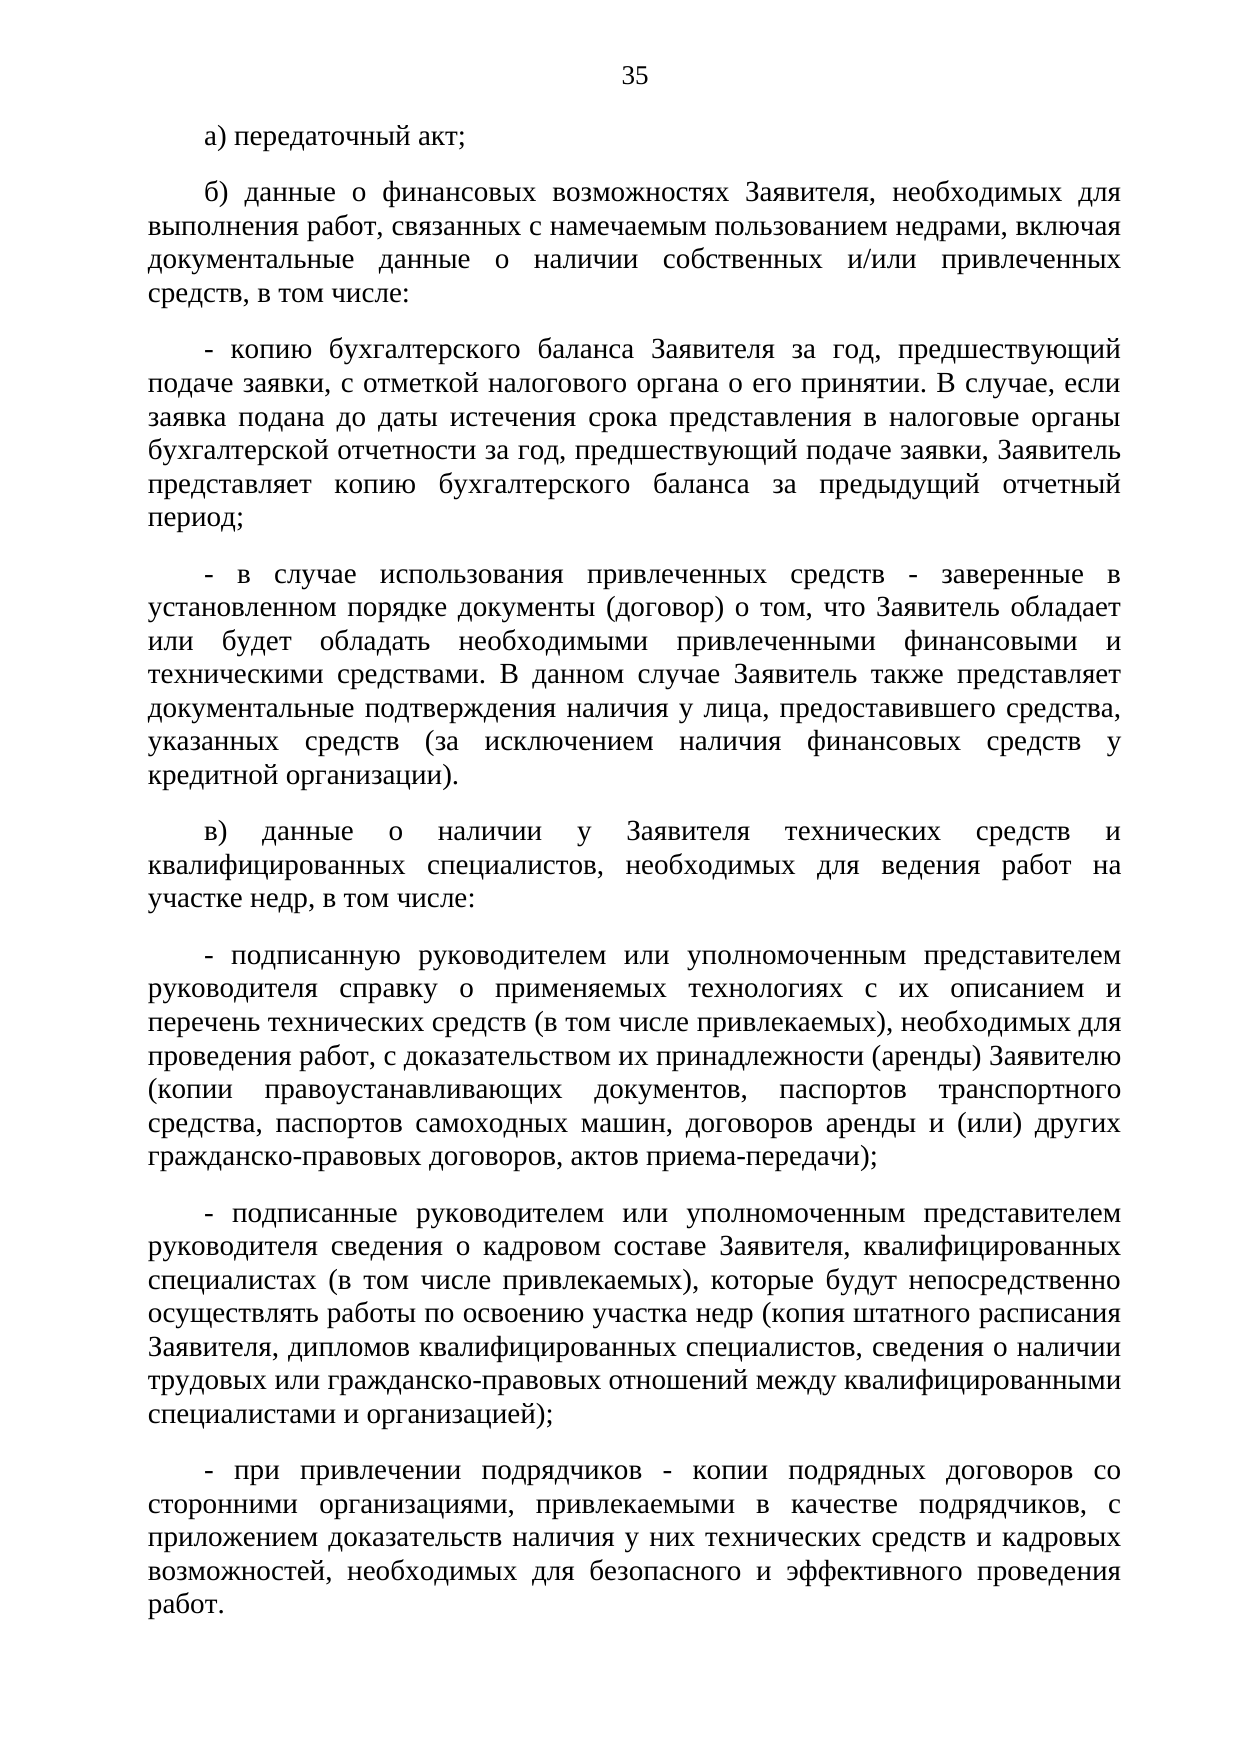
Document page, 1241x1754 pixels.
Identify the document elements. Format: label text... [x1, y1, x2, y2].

text - при привлечении подрядчиков - копии подрядных договоров со сторонними организациями, привлекаемыми в качестве подрядчиков, с приложением доказательств наличия у них технических средств и кадровых возможностей, необходимых для безопасного и эффективного проведения работ. [148, 1452, 1122, 1620]
text - подписанную руководителем или уполномоченным представителем руководителя справку о применяемых технологиях с их описанием и перечень технических средств (в том числе привлекаемых), необходимых для проведения работ, с доказательством их принадлежности (аренды) Заявителю (копии правоустанавливающих документов, паспортов транспортного средства, паспортов самоходных машин, договоров аренды и (или) других гражданско-правовых договоров, актов приема-передачи); [148, 937, 1122, 1172]
text - копию бухгалтерского баланса Заявителя за год, предшествующий подаче заявки, с отметкой налогового органа о его принятии. В случае, если заявка подана до даты истечения срока представления в налоговые органы бухгалтерской отчетности за год, предшествующий подаче заявки, Заявитель представляет копию бухгалтерского баланса за предыдущий отчетный период; [148, 332, 1122, 533]
text - в случае использования привлеченных средств - заверенные в установленном порядке документы (договор) о том, что Заявитель обладает или будет обладать необходимыми привлеченными финансовыми и техническими средствами. В данном случае Заявитель также представляет документальные подтверждения наличия у лица, предоставившего средства, указанных средств (за исключением наличия финансовых средств у кредитной организации). [148, 556, 1122, 791]
text а) передаточный акт; [148, 118, 1122, 152]
text б) данные о финансовых возможностях Заявителя, необходимых для выполнения работ, связанных с намечаемым пользованием недрами, включая документальные данные о наличии собственных и/или привлеченных средств, в том числе: [148, 174, 1122, 309]
text - подписанные руководителем или уполномоченным представителем руководителя сведения о кадровом составе Заявителя, квалифицированных специалистах (в том числе привлекаемых), которые будут непосредственно осуществлять работы по освоению участка недр (копия штатного расписания Заявителя, дипломов квалифицированных специалистов, сведения о наличии трудовых или гражданско-правовых отношений между квалифицированными специалистами и организацией); [148, 1195, 1122, 1429]
text в) данные о наличии у Заявителя технических средств и квалифицированных специалистов, необходимых для ведения работ на участке недр, в том числе: [148, 813, 1122, 914]
